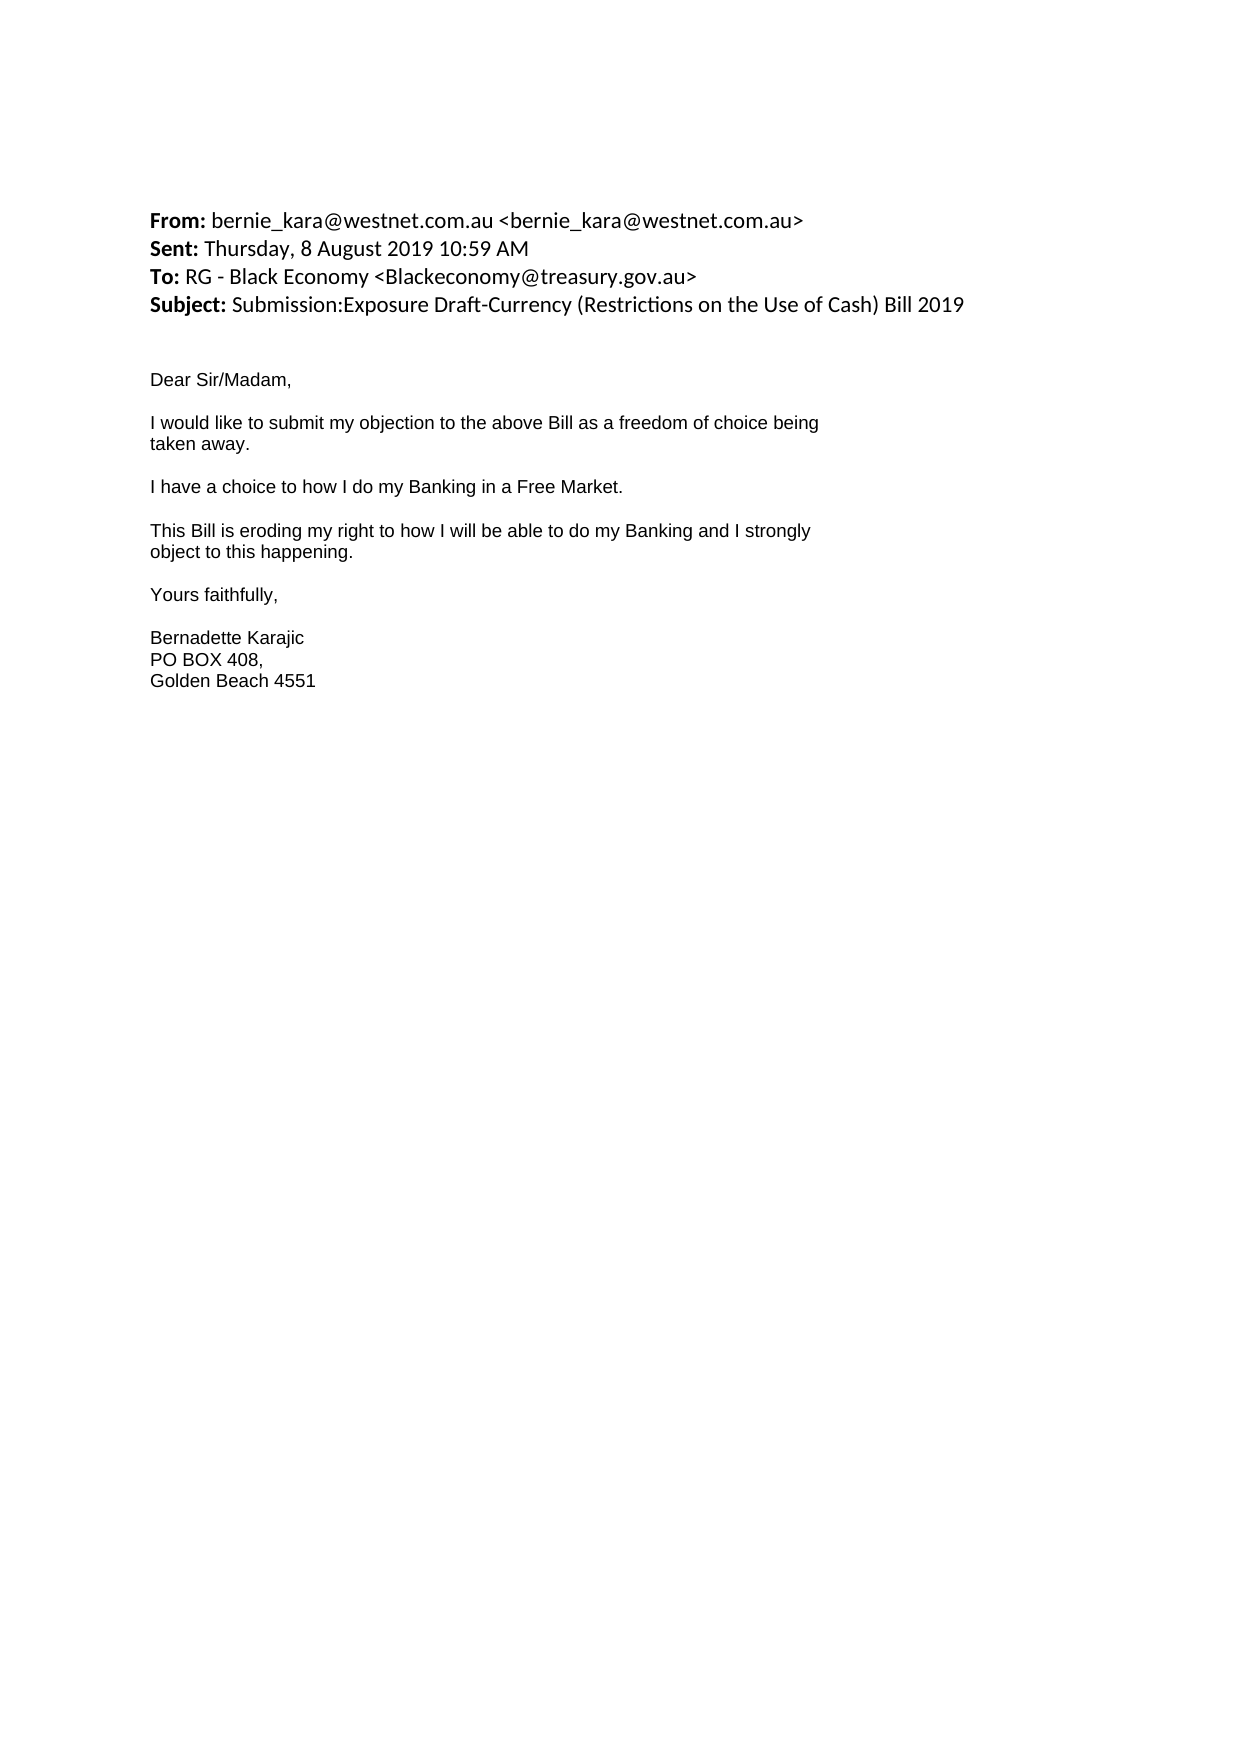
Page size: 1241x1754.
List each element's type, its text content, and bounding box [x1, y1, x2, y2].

text PO BOX 408, [150, 649, 1090, 670]
text Dear Sir/Madam, [150, 347, 1090, 390]
text I have a choice to how I do my Banking in a Free Market. [150, 476, 1090, 498]
text Golden Beach 4551 [150, 670, 1090, 692]
text From: bernie_kara@westnet.com.au <bernie_kara@westnet.com.au> Sent: Thursday, 8 August 2019 10:59 AM To: RG - Black Economy <Blackeconomy@treasury.gov.au> Subject: Submission:Exposure Draft-Currency (Restrictions on the Use of Cash) Bill 2019 [150, 206, 1090, 318]
text taken away. [150, 433, 1090, 455]
text Yours faithfully, [150, 584, 1090, 606]
text I would like to submit my objection to the above Bill as a freedom of choice being [150, 412, 1090, 433]
text Bernadette Karajic [150, 627, 1090, 649]
text This Bill is eroding my right to how I will be able to do my Banking and I strongly [150, 519, 1090, 541]
text object to this happening. [150, 541, 1090, 562]
